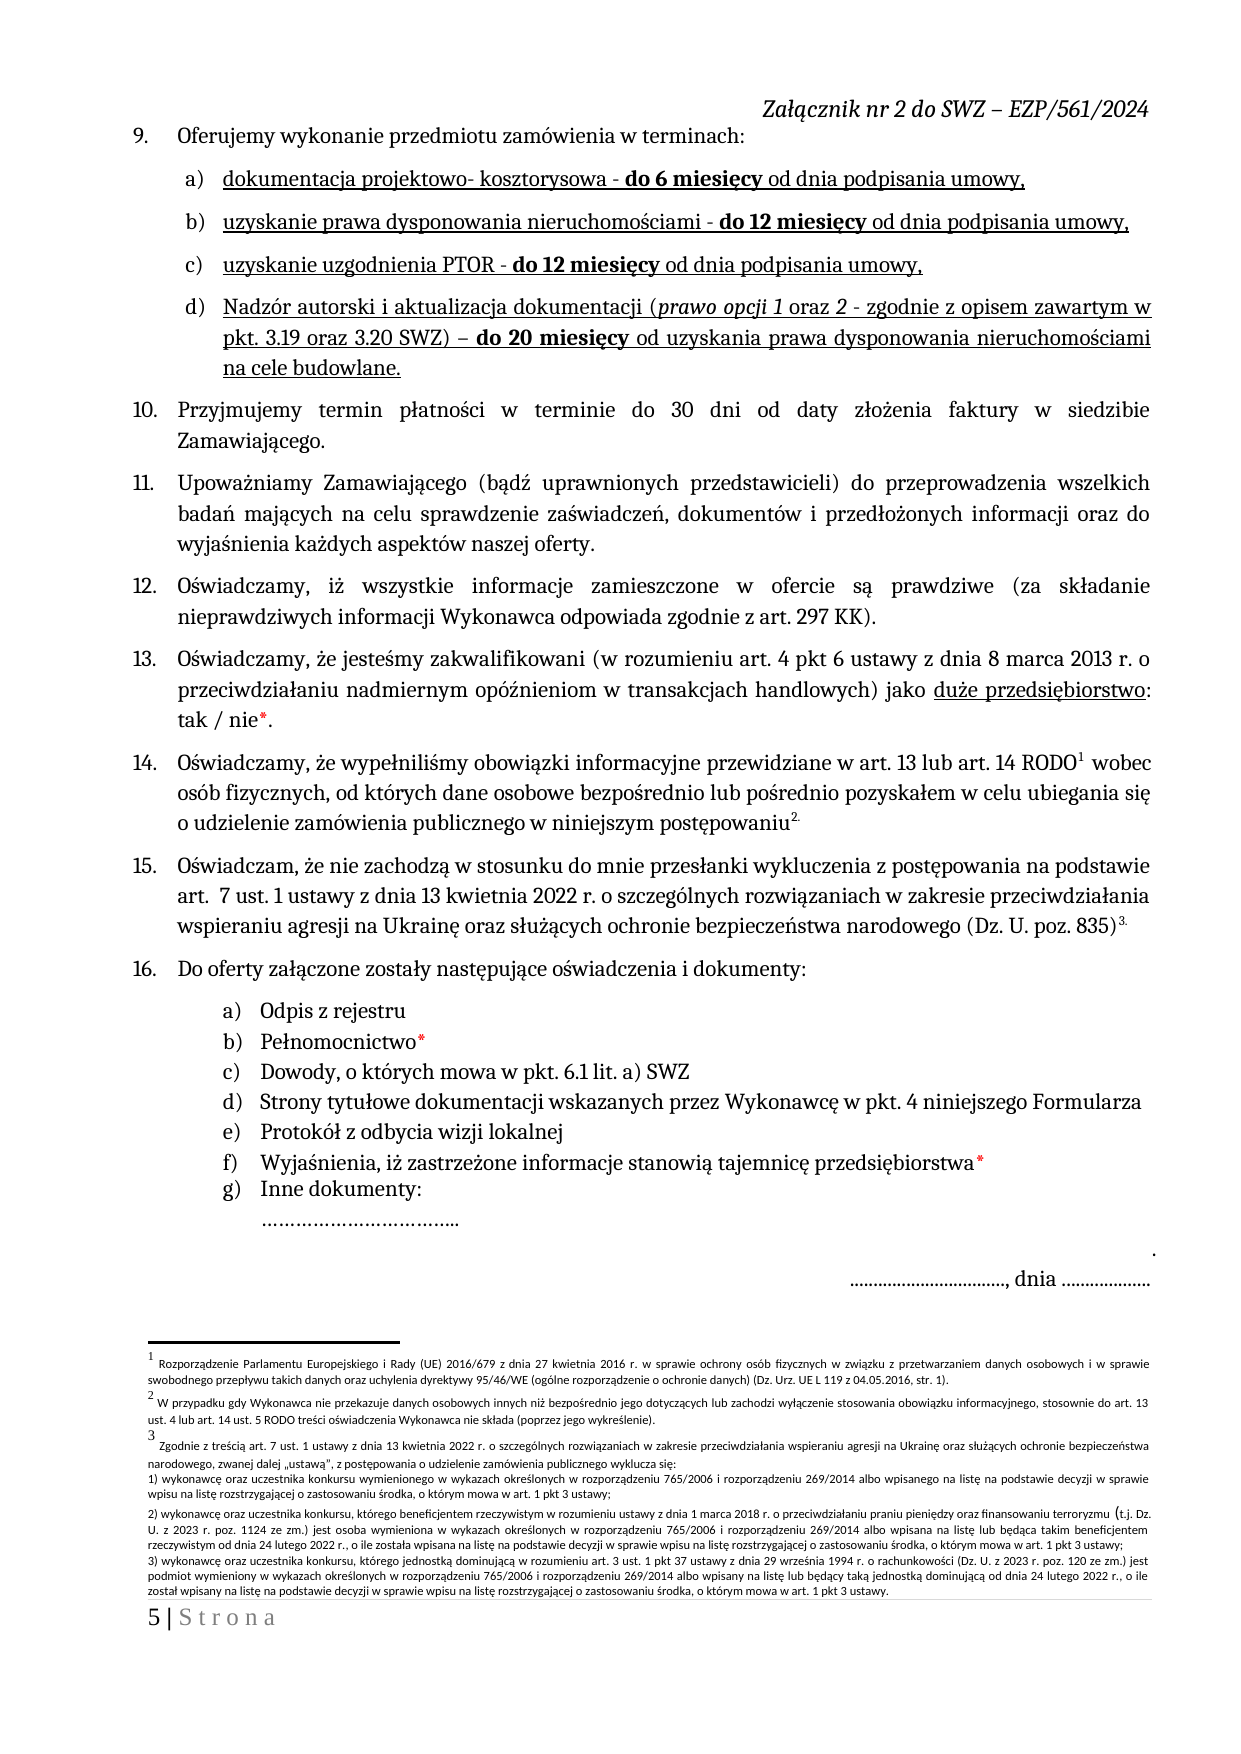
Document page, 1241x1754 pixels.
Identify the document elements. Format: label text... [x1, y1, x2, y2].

list Inne dokumenty: [223, 1176, 1152, 1202]
list uzyskanie uzgodnienia PTOR - do 12 miesięcy od dnia podpisania umowy, [185, 251, 1152, 278]
list Oświadczamy, iż wszystkie informacje zamieszczone w ofercie są prawdziwe (za składanie nieprawdziwych informacji Wykonawca odpowiada zgodnie z art. 297 KK). [133, 573, 1152, 630]
list Do oferty załączone zostały następujące oświadczenia i dokumenty: [133, 956, 1152, 982]
list Strony tytułowe dokumentacji wskazanych przez Wykonawcę w pkt. 4 niniejszego Formularza [223, 1089, 1152, 1115]
list dokumentacja projektowo- kosztorysowa - do 6 miesięcy od dnia podpisania umowy, [185, 166, 1152, 192]
list Oświadczamy, że wypełniliśmy obowiązki informacyjne przewidziane w art. 13 lub art. 14 RODO wobec osób fizycznych, od których dane osobowe bezpośrednio lub pośrednio pozyskałem w celu ubiegania się o udzielenie zamówienia publicznego w niniejszym postępowaniu. [133, 749, 1152, 836]
list Oświadczamy, że jesteśmy zakwalifikowani (w rozumieniu art. 4 pkt 6 ustawy z dnia 8 marca 2013 r. o przeciwdziałaniu nadmiernym opóźnieniom w transakcjach handlowych) jako duże przedsiębiorstwo: tak / nie*. [133, 646, 1152, 733]
list Dowody, o których mowa w pkt. 6.1 lit. a) SWZ [223, 1059, 1152, 1085]
list Oferujemy wykonanie przedmiotu zamówienia w terminach: [133, 123, 1152, 149]
list uzyskanie prawa dysponowania nieruchomościami - do 12 miesięcy od dnia podpisania umowy, [185, 209, 1152, 235]
list Protokół z odbycia wizji lokalnej [223, 1119, 1152, 1145]
list Pełnomocnictwo* [223, 1028, 1152, 1055]
list Odpis z rejestru [223, 998, 1152, 1024]
list Oświadczam, że nie zachodzą w stosunku do mnie przesłanki wykluczenia z postępowania na podstawie art. 7 ust. 1 ustawy z dnia 13 kwietnia 2022 r. o szczególnych rozwiązaniach w zakresie przeciwdziałania wspieraniu agresji na Ukrainę oraz służących ochronie bezpieczeństwa narodowego (Dz. U. poz. 835). [133, 852, 1152, 939]
list Przyjmujemy termin płatności w terminie do 30 dni od daty złożenia faktury w siedzibie Zamawiającego. [133, 397, 1152, 454]
text …………………………….. [260, 1206, 1152, 1232]
list Upoważniamy Zamawiającego (bądź uprawnionych przedstawicieli) do przeprowadzenia wszelkich badań mających na celu sprawdzenie zaświadczeń, dokumentów i przedłożonych informacji oraz do wyjaśnienia każdych aspektów naszej oferty. [133, 470, 1152, 557]
list Nadzór autorski i aktualizacja dokumentacji (prawo opcji 1 oraz 2 - zgodnie z opisem zawartym w pkt. 3.19 oraz 3.20 SWZ) – do 20 miesięcy od uzyskania prawa dysponowania nieruchomościami na cele budowlane. [185, 294, 1152, 381]
text .................................., dnia ................... [148, 1236, 1152, 1293]
list Wyjaśnienia, iż zastrzeżone informacje stanowią tajemnicę przedsiębiorstwa* [223, 1149, 1152, 1176]
